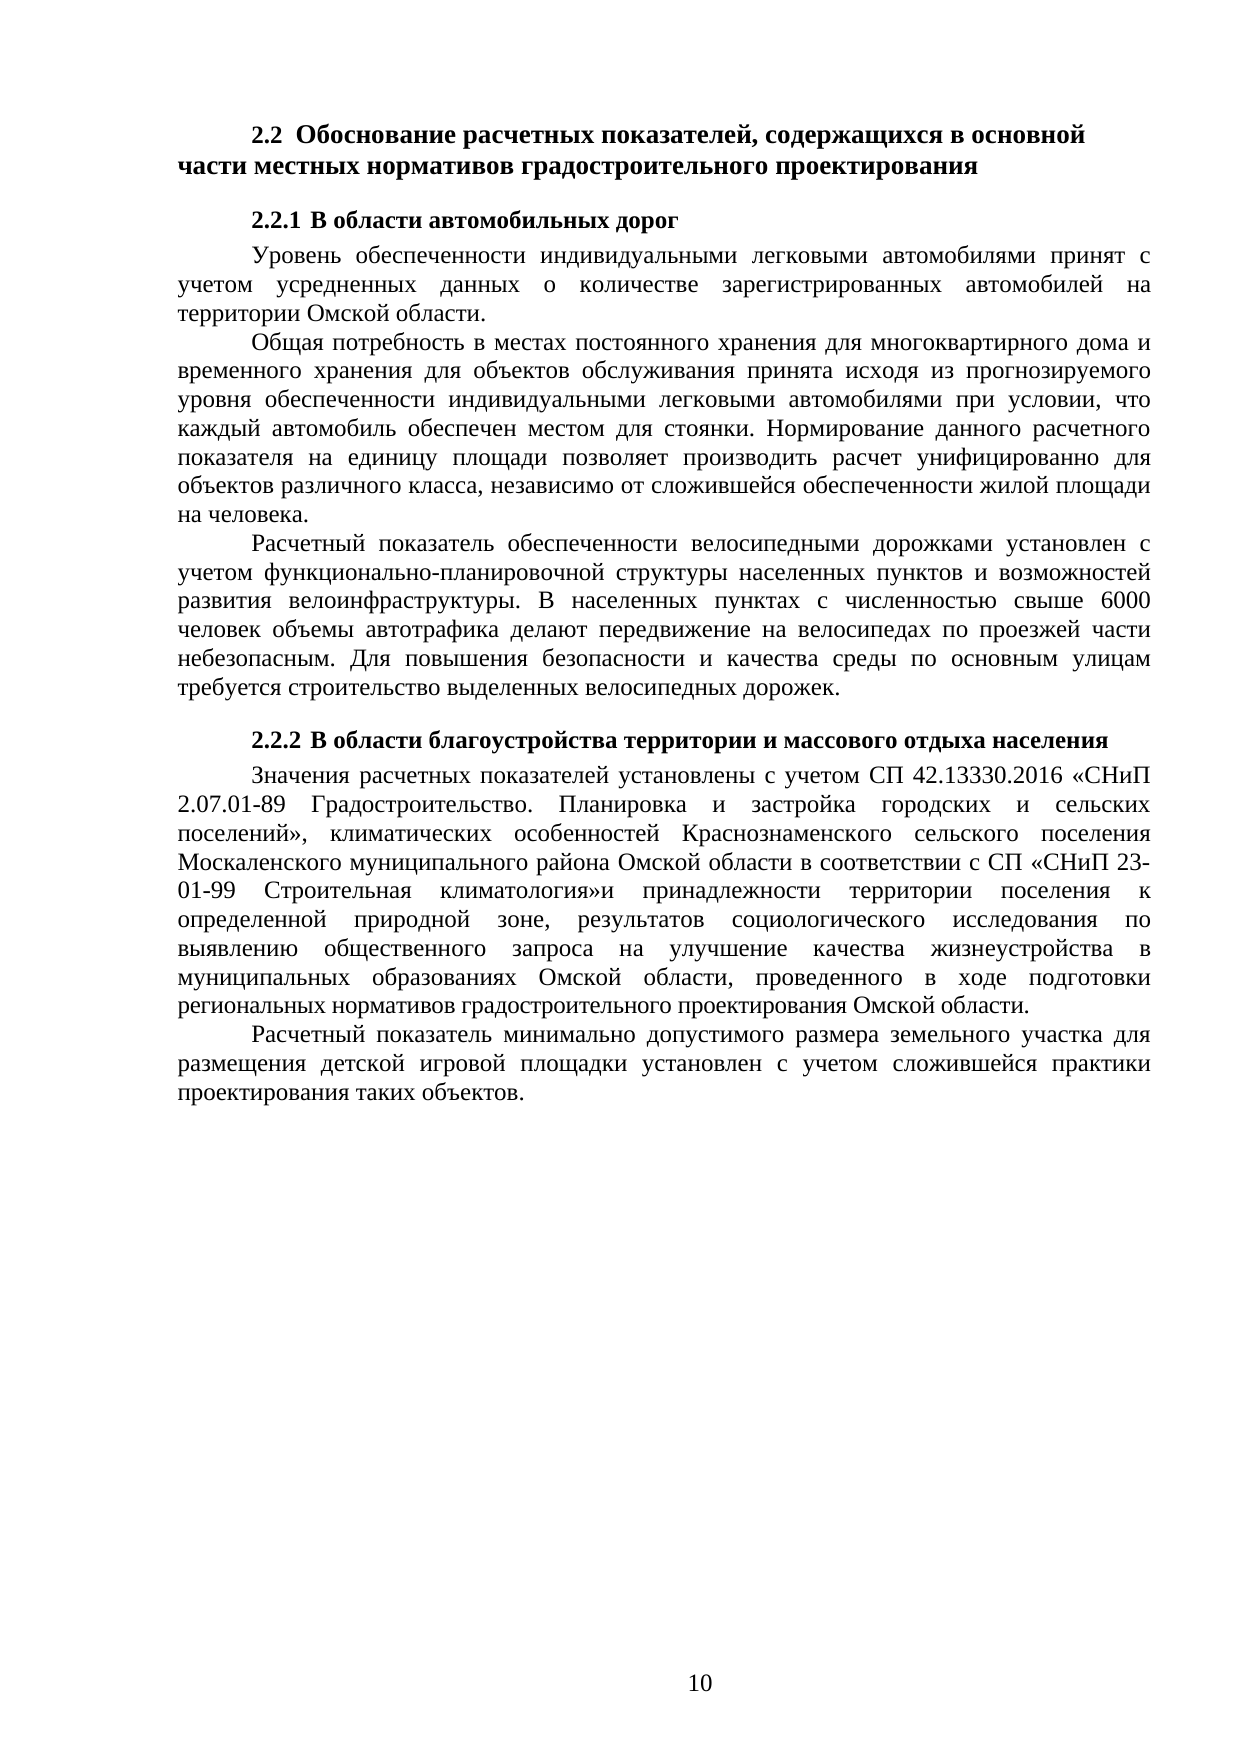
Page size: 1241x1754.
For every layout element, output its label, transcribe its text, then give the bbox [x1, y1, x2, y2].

list Обоснование расчетных показателей, содержащихся в основной части местных нормативов градостроительного проектирования [177, 118, 1152, 180]
subtitle В области автомобильных дорог [177, 205, 1152, 234]
text Общая потребность в местах постоянного хранения для многоквартирного дома и временного хранения для объектов обслуживания принята исходя из прогнозируемого уровня обеспеченности индивидуальными легковыми автомобилями при условии, что каждый автомобиль обеспечен местом для стоянки. Нормирование данного расчетного показателя на единицу площади позволяет производить расчет унифицированно для объектов различного класса, независимо от сложившейся обеспеченности жилой площади на человека. [177, 327, 1152, 528]
subtitle В области благоустройства территории и массового отдыха населения [177, 725, 1152, 754]
text Уровень обеспеченности индивидуальными легковыми автомобилями принят с учетом усредненных данных о количестве зарегистрированных автомобилей на территории Омской области. [177, 240, 1152, 327]
text Расчетный показатель обеспеченности велосипедными дорожками установлен с учетом функционально-планировочной структуры населенных пунктов и возможностей развития велоинфраструктуры. В населенных пунктах с численностью свыше 6000 человек объемы автотрафика делают передвижение на велосипедах по проезжей части небезопасным. Для повышения безопасности и качества среды по основным улицам требуется строительство выделенных велосипедных дорожек. [177, 528, 1152, 700]
text Расчетный показатель минимально допустимого размера земельного участка для размещения детской игровой площадки установлен с учетом сложившейся практики проектирования таких объектов. [177, 1019, 1152, 1105]
text Значения расчетных показателей установлены с учетом СП 42.13330.2016 «СНиП 2.07.01-89 Градостроительство. Планировка и застройка городских и сельских поселений», климатических особенностей Краснознаменского сельского поселения Москаленского муниципального района Омской области в соответствии с СП «СНиП 23-01-99 Строительная климатология»и принадлежности территории поселения к определенной природной зоне, результатов социологического исследования по выявлению общественного запроса на улучшение качества жизнеустройства в муниципальных образованиях Омской области, проведенного в ходе подготовки региональных нормативов градостроительного проектирования Омской области. [177, 760, 1152, 1019]
